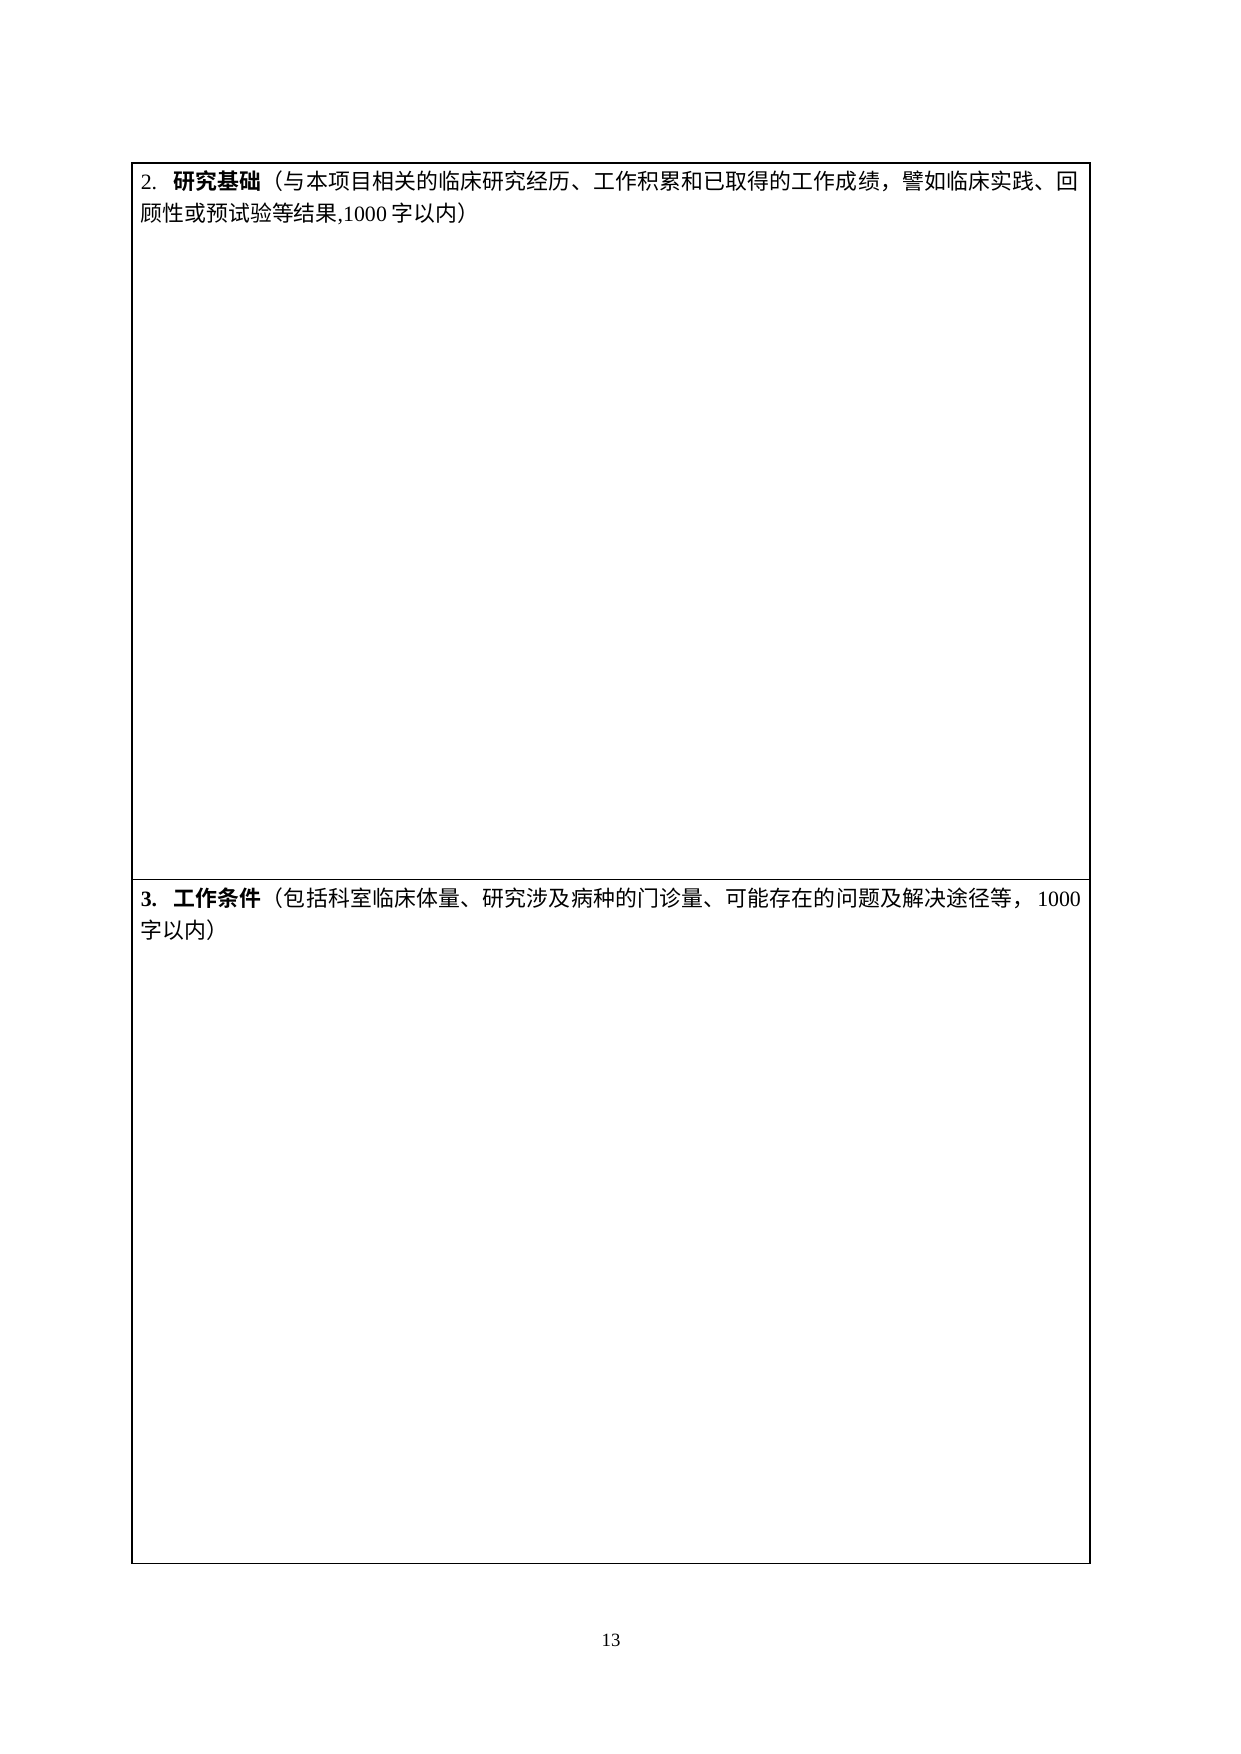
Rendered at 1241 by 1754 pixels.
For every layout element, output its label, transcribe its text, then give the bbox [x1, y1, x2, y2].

table_cell 工作条件（包括科室临床体量、研究涉及病种的门诊量、可能存在的问题及解决途径等，1000字以内） [133, 880, 1089, 1563]
table_cell 研究基础（与本项目相关的临床研究经历、工作积累和已取得的工作成绩，譬如临床实践、回顾性或预试验等结果,1000字以内） [133, 164, 1089, 878]
